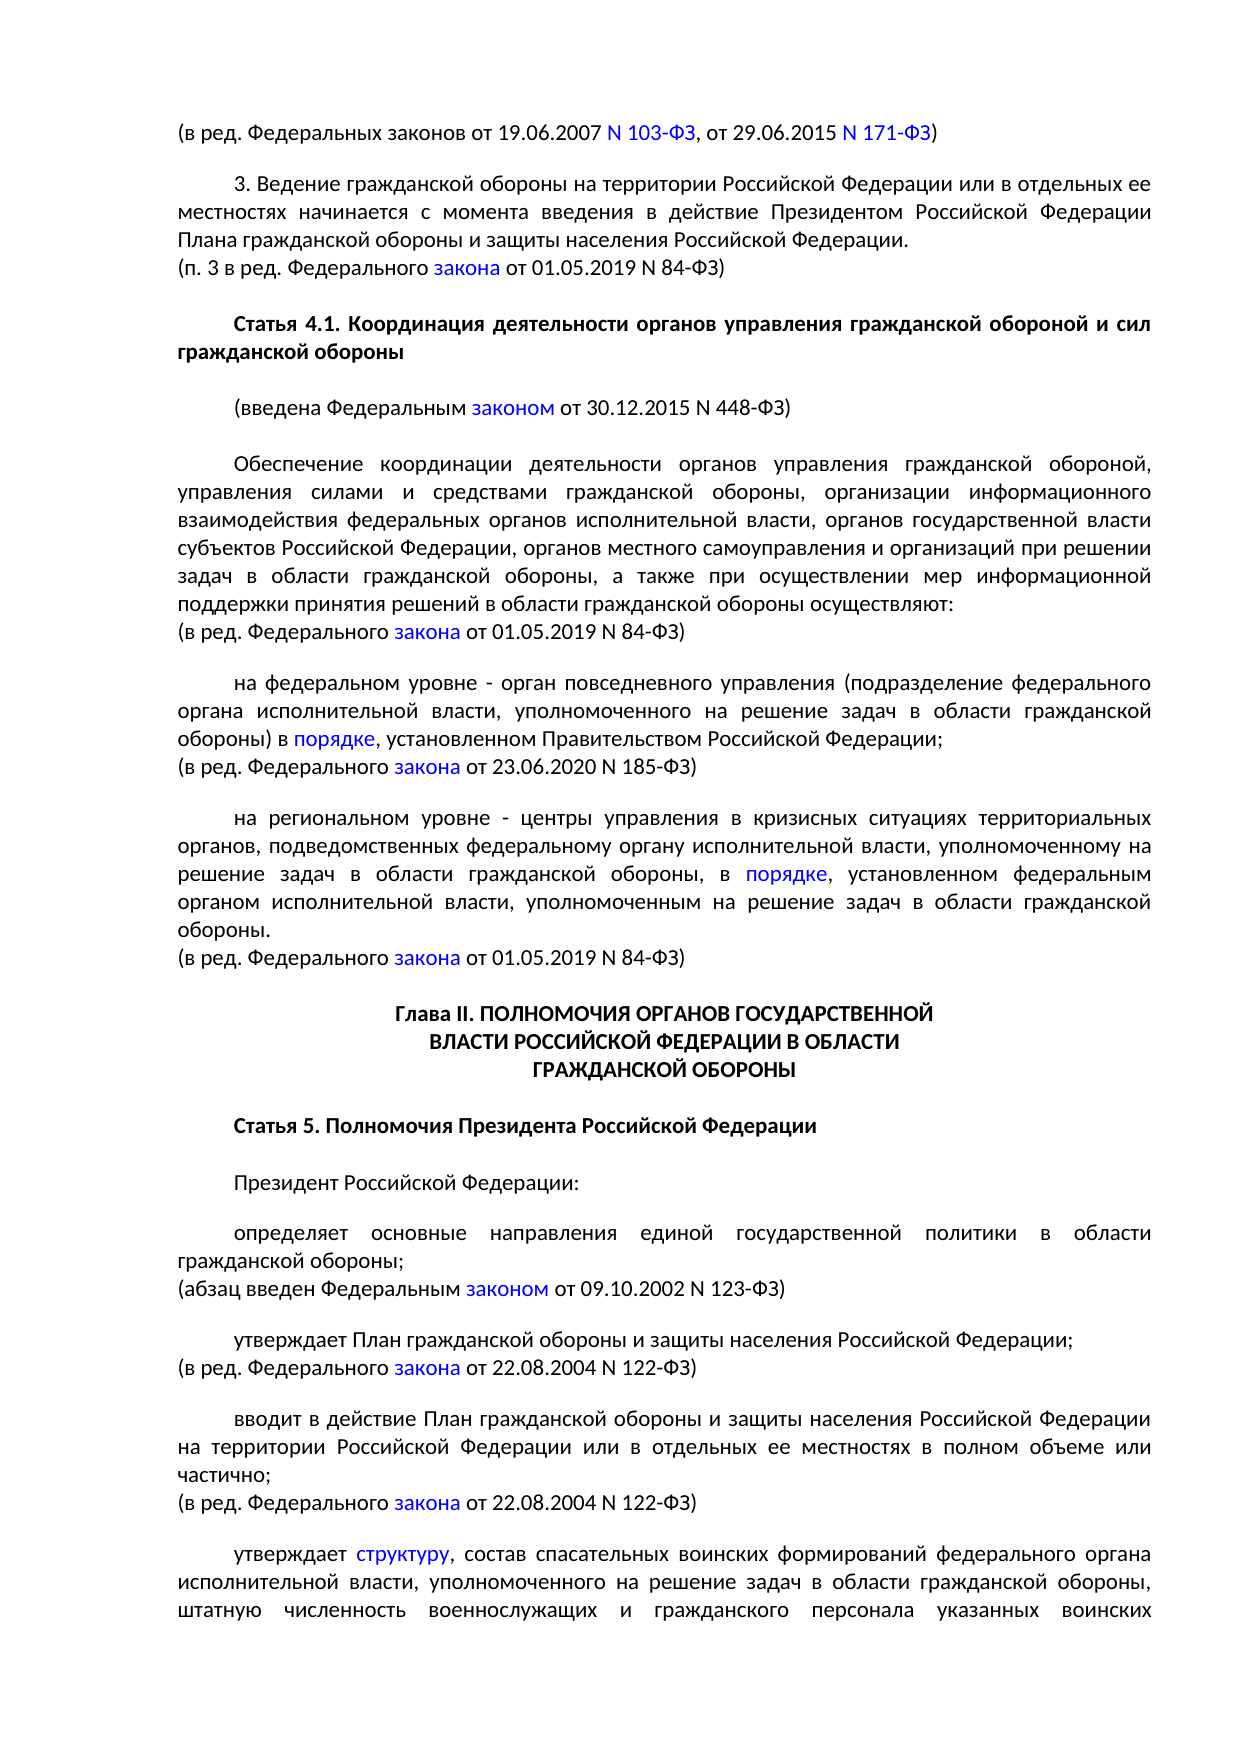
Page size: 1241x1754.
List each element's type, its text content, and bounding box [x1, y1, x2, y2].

text (в ред. Федерального закона от 23.06.2020 N 185-ФЗ) [177, 752, 1152, 780]
text на федеральном уровне - орган повседневного управления (подразделение федерального органа исполнительной власти, уполномоченного на решение задач в области гражданской обороны) в порядке, установленном Правительством Российской Федерации; [177, 668, 1152, 752]
text Президент Российской Федерации: [177, 1168, 1152, 1196]
text на региональном уровне - центры управления в кризисных ситуациях территориальных органов, подведомственных федеральному органу исполнительной власти, уполномоченному на решение задач в области гражданской обороны, в порядке, установленном федеральным органом исполнительной власти, уполномоченным на решение задач в области гражданской обороны. [177, 803, 1152, 943]
text определяет основные направления единой государственной политики в области гражданской обороны; [177, 1218, 1152, 1274]
title ГРАЖДАНСКОЙ ОБОРОНЫ [177, 1056, 1152, 1083]
text (введена Федеральным законом от 30.12.2015 N 448-ФЗ) [177, 393, 1152, 421]
text Обеспечение координации деятельности органов управления гражданской обороной, управления силами и средствами гражданской обороны, организации информационного взаимодействия федеральных органов исполнительной власти, органов государственной власти субъектов Российской Федерации, органов местного самоуправления и организаций при решении задач в области гражданской обороны, а также при осуществлении мер информационной поддержки принятия решений в области гражданской обороны осуществляют: [177, 449, 1152, 617]
text (в ред. Федеральных законов от 19.06.2007 N 103-ФЗ, от 29.06.2015 N 171-ФЗ) [177, 118, 1152, 146]
text 3. Ведение гражданской обороны на территории Российской Федерации или в отдельных ее местностях начинается с момента введения в действие Президентом Российской Федерации Плана гражданской обороны и защиты населения Российской Федерации. [177, 169, 1152, 253]
text (в ред. Федерального закона от 22.08.2004 N 122-ФЗ) [177, 1488, 1152, 1517]
text (в ред. Федерального закона от 01.05.2019 N 84-ФЗ) [177, 617, 1152, 645]
text (в ред. Федерального закона от 22.08.2004 N 122-ФЗ) [177, 1353, 1152, 1382]
text (п. 3 в ред. Федерального закона от 01.05.2019 N 84-ФЗ) [177, 253, 1152, 281]
title ВЛАСТИ РОССИЙСКОЙ ФЕДЕРАЦИИ В ОБЛАСТИ [177, 1027, 1152, 1056]
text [177, 1539, 1152, 1623]
title Статья 5. Полномочия Президента Российской Федерации [177, 1112, 1152, 1139]
text утверждает План гражданской обороны и защиты населения Российской Федерации; [177, 1326, 1152, 1353]
title Статья 4.1. Координация деятельности органов управления гражданской обороной и сил гражданской обороны [177, 309, 1152, 365]
text вводит в действие План гражданской обороны и защиты населения Российской Федерации на территории Российской Федерации или в отдельных ее местностях в полном объеме или частично; [177, 1404, 1152, 1488]
title Глава II. ПОЛНОМОЧИЯ ОРГАНОВ ГОСУДАРСТВЕННОЙ [177, 999, 1152, 1027]
text (в ред. Федерального закона от 01.05.2019 N 84-ФЗ) [177, 943, 1152, 971]
text (абзац введен Федеральным законом от 09.10.2002 N 123-ФЗ) [177, 1274, 1152, 1303]
